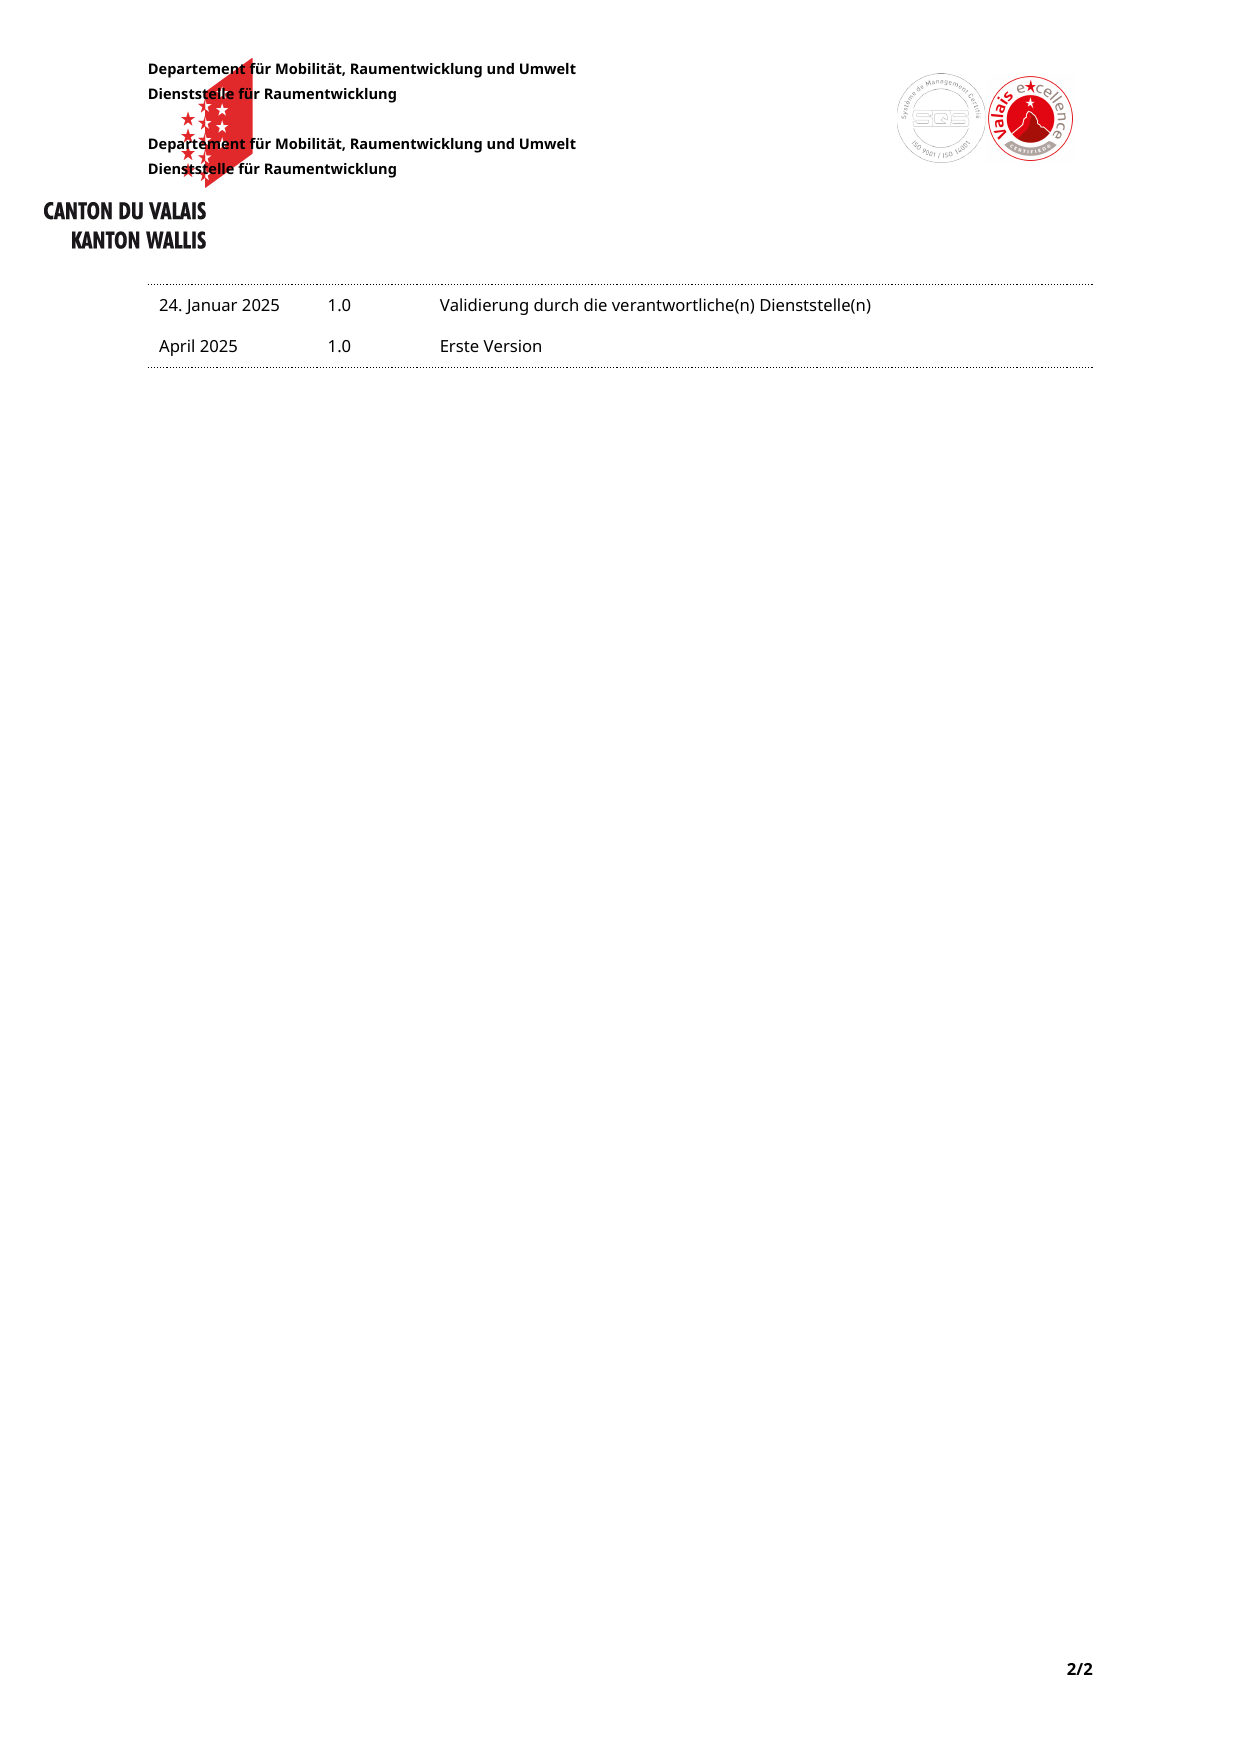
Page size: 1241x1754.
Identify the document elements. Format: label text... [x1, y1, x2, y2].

table_cell 1.0 [316, 284, 428, 325]
picture [986, 74, 1075, 163]
table_cell 24. Januar 2025 [148, 284, 316, 325]
table_cell Erste Version [428, 325, 1093, 367]
table_cell Validierung durch die verantwortliche(n) Dienststelle(n) [428, 284, 1093, 325]
table_cell 1.0 [316, 325, 428, 367]
picture [33, 58, 253, 249]
table_cell April 2025 [148, 325, 316, 367]
